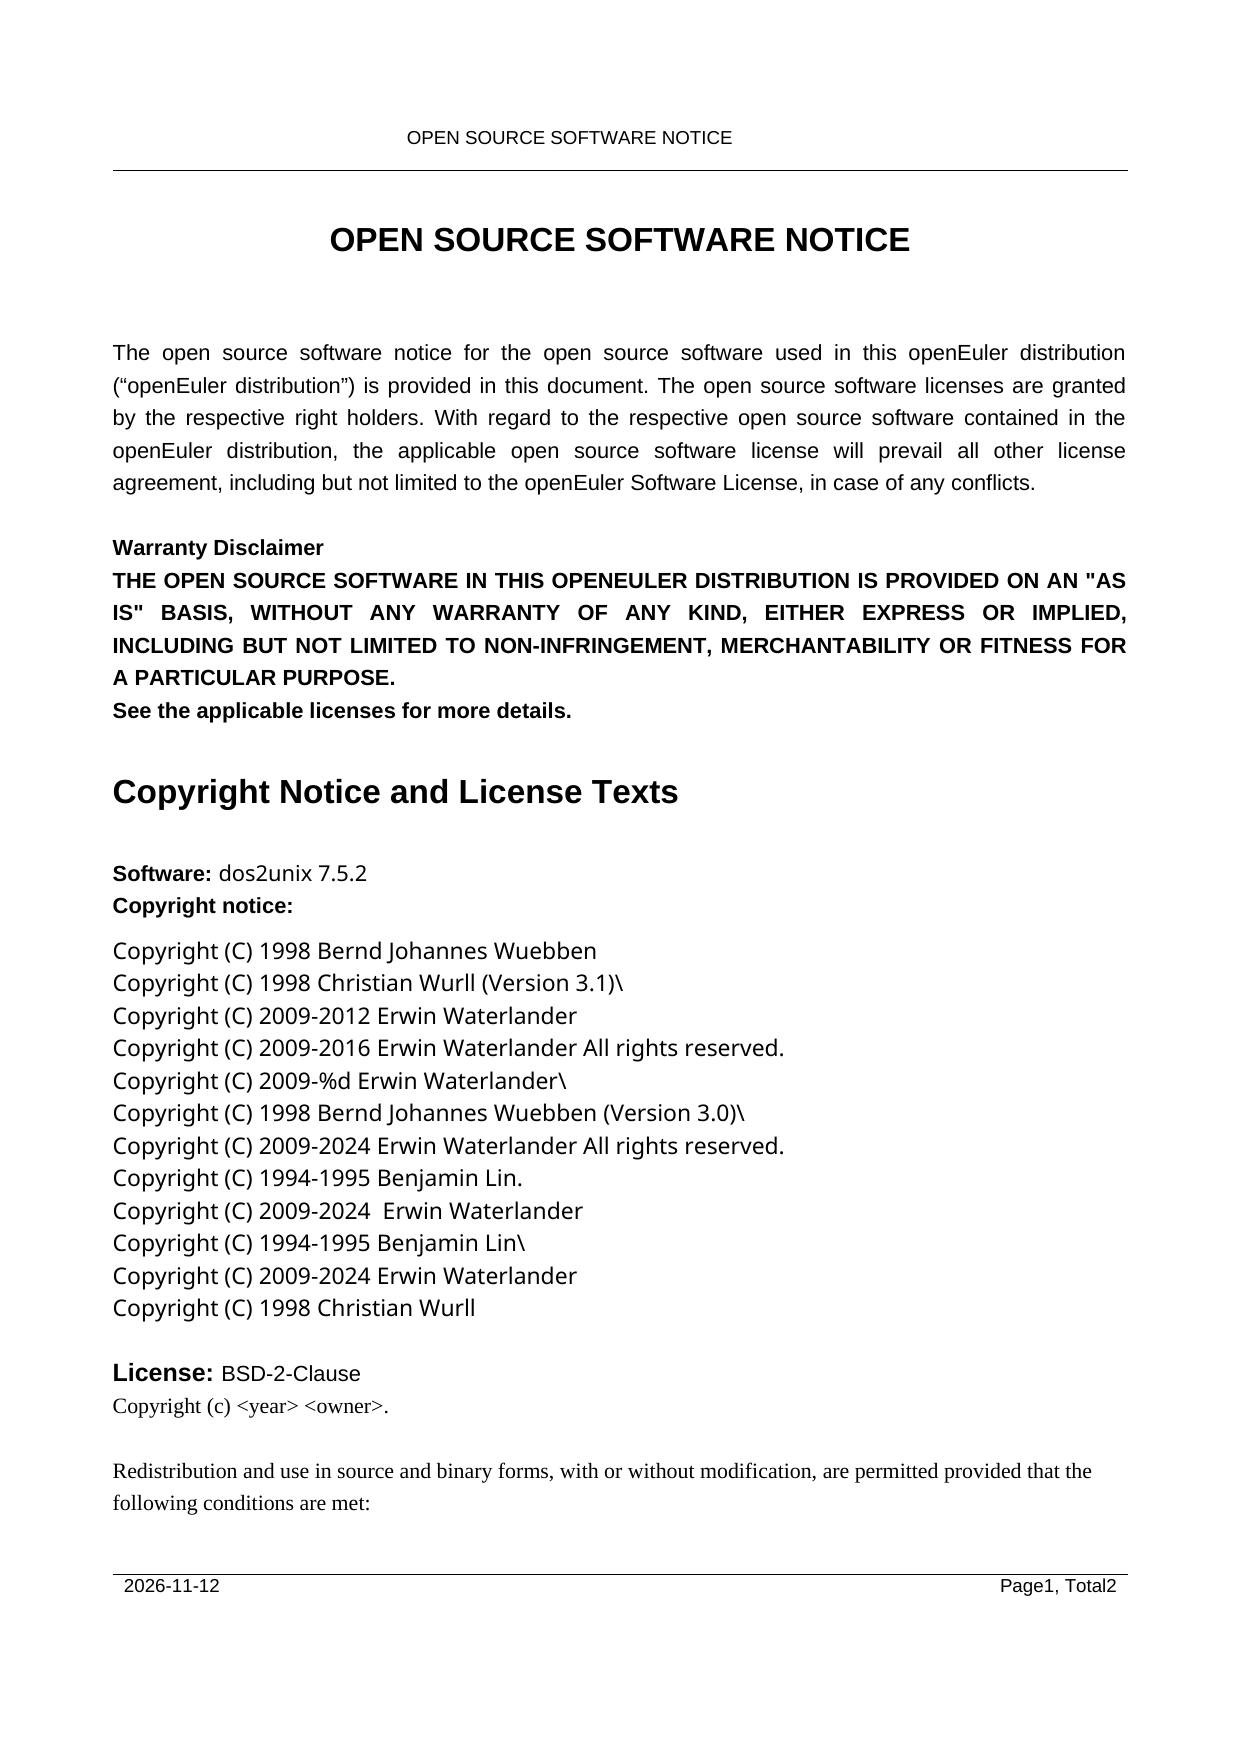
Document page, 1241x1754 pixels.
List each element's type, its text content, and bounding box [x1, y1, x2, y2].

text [112, 1389, 1128, 1519]
text Warranty Disclaimer [112, 531, 1128, 564]
title Software: dos2unix 7.5.2 [112, 856, 1128, 889]
text Copyright (C) 1998 Bernd Johannes Wuebben Copyright (C) 1998 Christian Wurll (Version 3.1)\ Copyright (C) 2009-2012 Erwin Waterlander Copyright (C) 2009-2016 Erwin Waterlander All rights reserved. Copyright (C) 2009-%d Erwin Waterlander\ Copyright (C) 1998 Bernd Johannes Wuebben (Version 3.0)\ Copyright (C) 2009-2024 Erwin Waterlander All rights reserved. Copyright (C) 1994-1995 Benjamin Lin. Copyright (C) 2009-2024 Erwin Waterlander Copyright (C) 1994-1995 Benjamin Lin\ Copyright (C) 2009-2024 Erwin Waterlander Copyright (C) 1998 Christian Wurll [112, 934, 1128, 1356]
text License: BSD-2-Clause [112, 1356, 1128, 1389]
text The open source software notice for the open source software used in this openEuler distribution (“openEuler distribution”) is provided in this document. The open source software licenses are granted by the respective right holders. With regard to the respective open source software contained in the openEuler distribution, the applicable open source software license will prevail all other license agreement, including but not limited to the openEuler Software License, in case of any conflicts. [112, 336, 1128, 499]
text THE OPEN SOURCE SOFTWARE IN THIS OPENEULER DISTRIBUTION IS PROVIDED ON AN "AS IS" BASIS, WITHOUT ANY WARRANTY OF ANY KIND, EITHER EXPRESS OR IMPLIED, INCLUDING BUT NOT LIMITED TO NON-INFRINGEMENT, MERCHANTABILITY OR FITNESS FOR A PARTICULAR PURPOSE. See the applicable licenses for more details. [112, 564, 1128, 726]
text Copyright notice: [112, 889, 1128, 921]
text OPEN SOURCE SOFTWARE NOTICE [112, 206, 1128, 271]
text Copyright Notice and License Texts [112, 759, 1128, 824]
